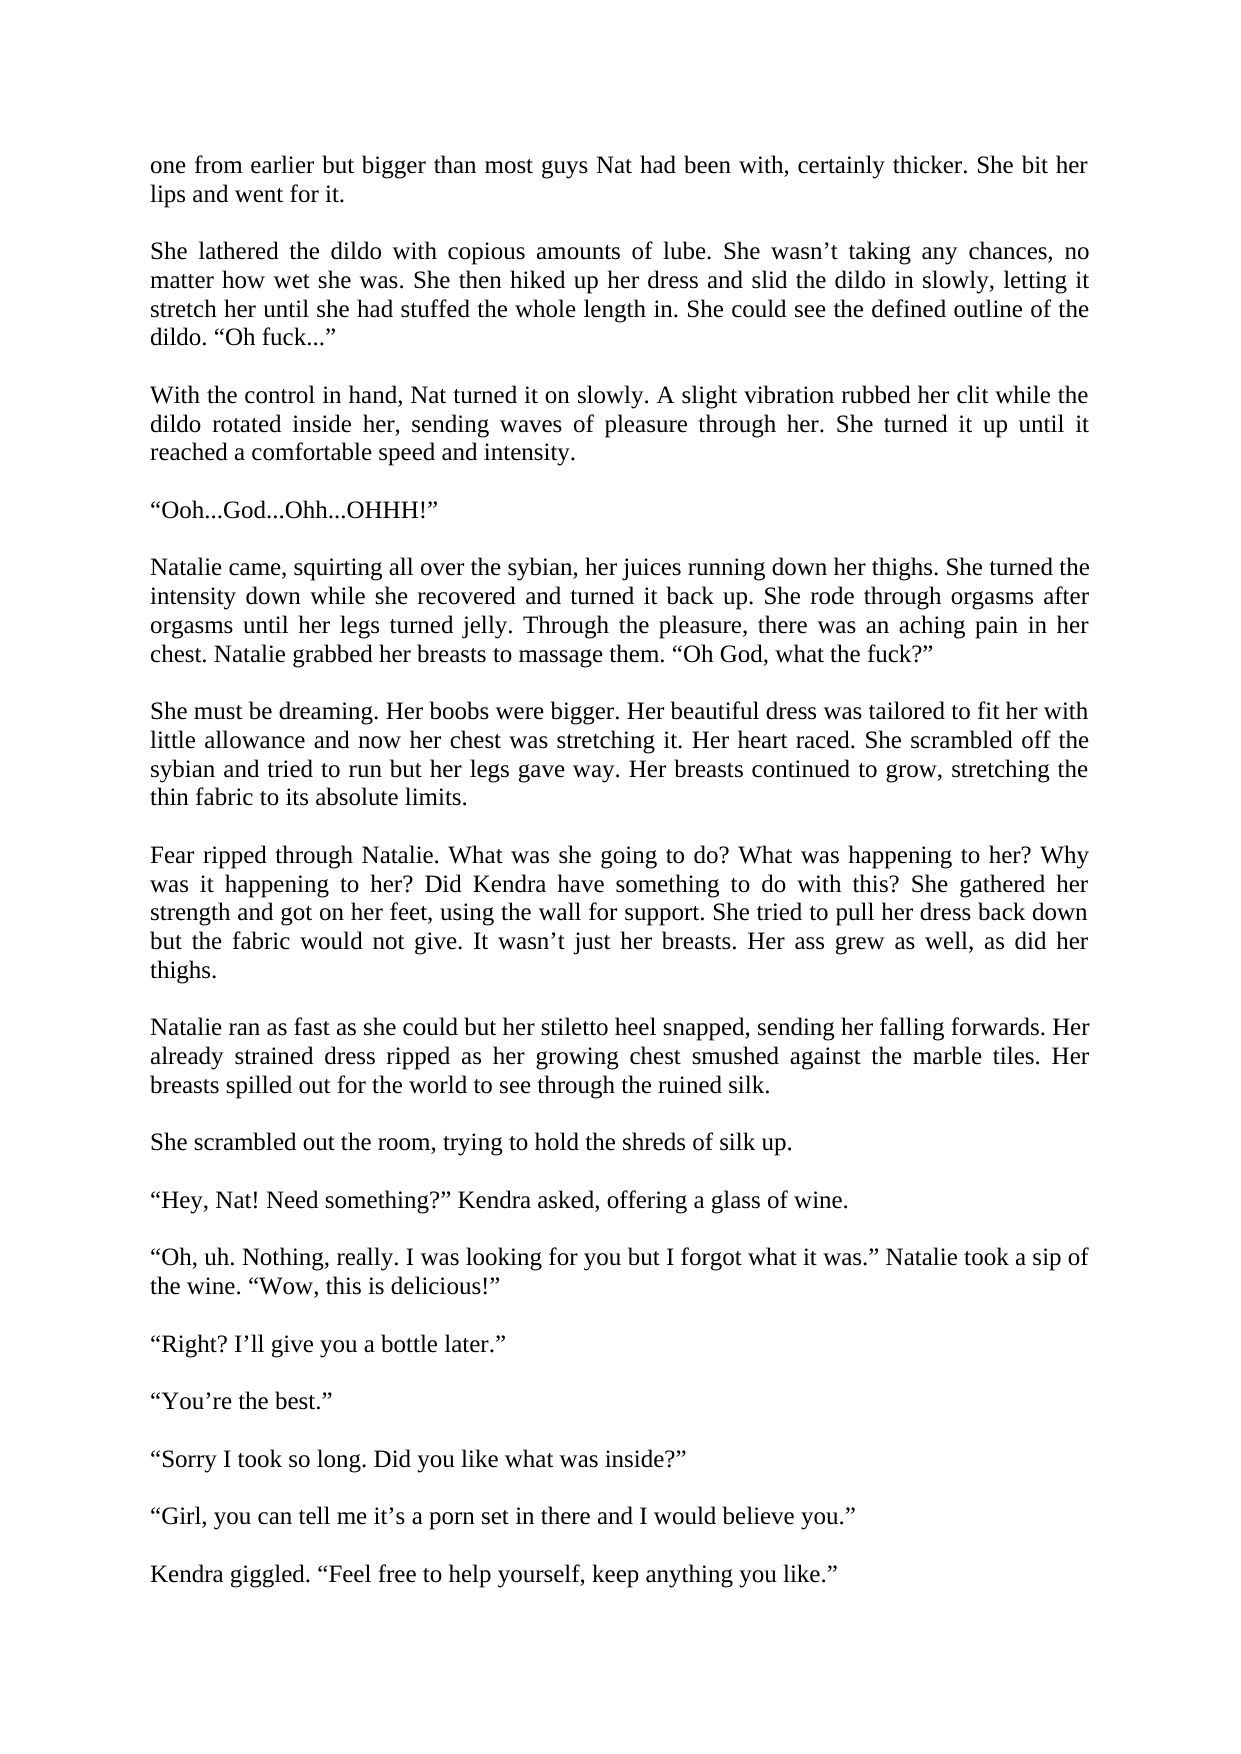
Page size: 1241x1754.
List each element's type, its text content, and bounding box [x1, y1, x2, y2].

text Fear ripped through Natalie. What was she going to do? What was happening to her? Why was it happening to her? Did Kendra have something to do with this? She gathered her strength and got on her feet, using the wall for support. She tried to pull her dress back down but the fabric would not give. It wasn’t just her breasts. Her ass grew as well, as did her thighs. [150, 840, 1090, 984]
text She must be dreaming. Her boobs were bigger. Her beautiful dress was tailored to fit her with little allowance and now her chest was stretching it. Her heart raced. She scrambled off the sybian and tried to run but her legs gave way. Her breasts continued to grow, stretching the thin fabric to its absolute limits. [150, 696, 1090, 811]
text “Girl, you can tell me it’s a porn set in there and I would believe you.” [150, 1501, 1090, 1530]
text “Ooh...God...Ohh...OHHH!” [150, 495, 1090, 524]
text “Sorry I took so long. Did you like what was inside?” [150, 1444, 1090, 1472]
text “You’re the best.” [150, 1386, 1090, 1415]
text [150, 150, 1090, 207]
text “Oh, uh. Nothing, really. I was looking for you but I forgot what it was.” Natalie took a sip of the wine. “Wow, this is delicious!” [150, 1242, 1090, 1300]
text Natalie came, squirting all over the sybian, her juices running down her thighs. She turned the intensity down while she recovered and turned it back up. She rode through orgasms after orgasms until her legs turned jelly. Through the pleasure, there was an aching pain in her chest. Natalie grabbed her breasts to massage them. “Oh God, what the fuck?” [150, 552, 1090, 667]
text “Hey, Nat! Need something?” Kendra asked, offering a glass of wine. [150, 1185, 1090, 1214]
text She lathered the dildo with copious amounts of lube. She wasn’t taking any chances, no matter how wet she was. She then hiked up her dress and slid the dildo in slowly, letting it stretch her until she had stuffed the whole length in. She could see the defined outline of the dildo. “Oh fuck...” [150, 236, 1090, 351]
text With the control in hand, Nat turned it on slowly. A slight vibration rubbed her clit while the dildo rotated inside her, sending waves of pleasure through her. She turned it up until it reached a comfortable speed and intensity. [150, 380, 1090, 466]
text Kendra giggled. “Feel free to help yourself, keep anything you like.” [150, 1559, 1090, 1587]
text “Right? I’ll give you a bottle later.” [150, 1329, 1090, 1357]
text She scrambled out the room, trying to hold the shreds of silk up. [150, 1127, 1090, 1156]
text Natalie ran as fast as she could but her stiletto heel snapped, sending her falling forwards. Her already strained dress ripped as her growing chest smushed against the marble tiles. Her breasts spilled out for the world to see through the ruined silk. [150, 1012, 1090, 1099]
